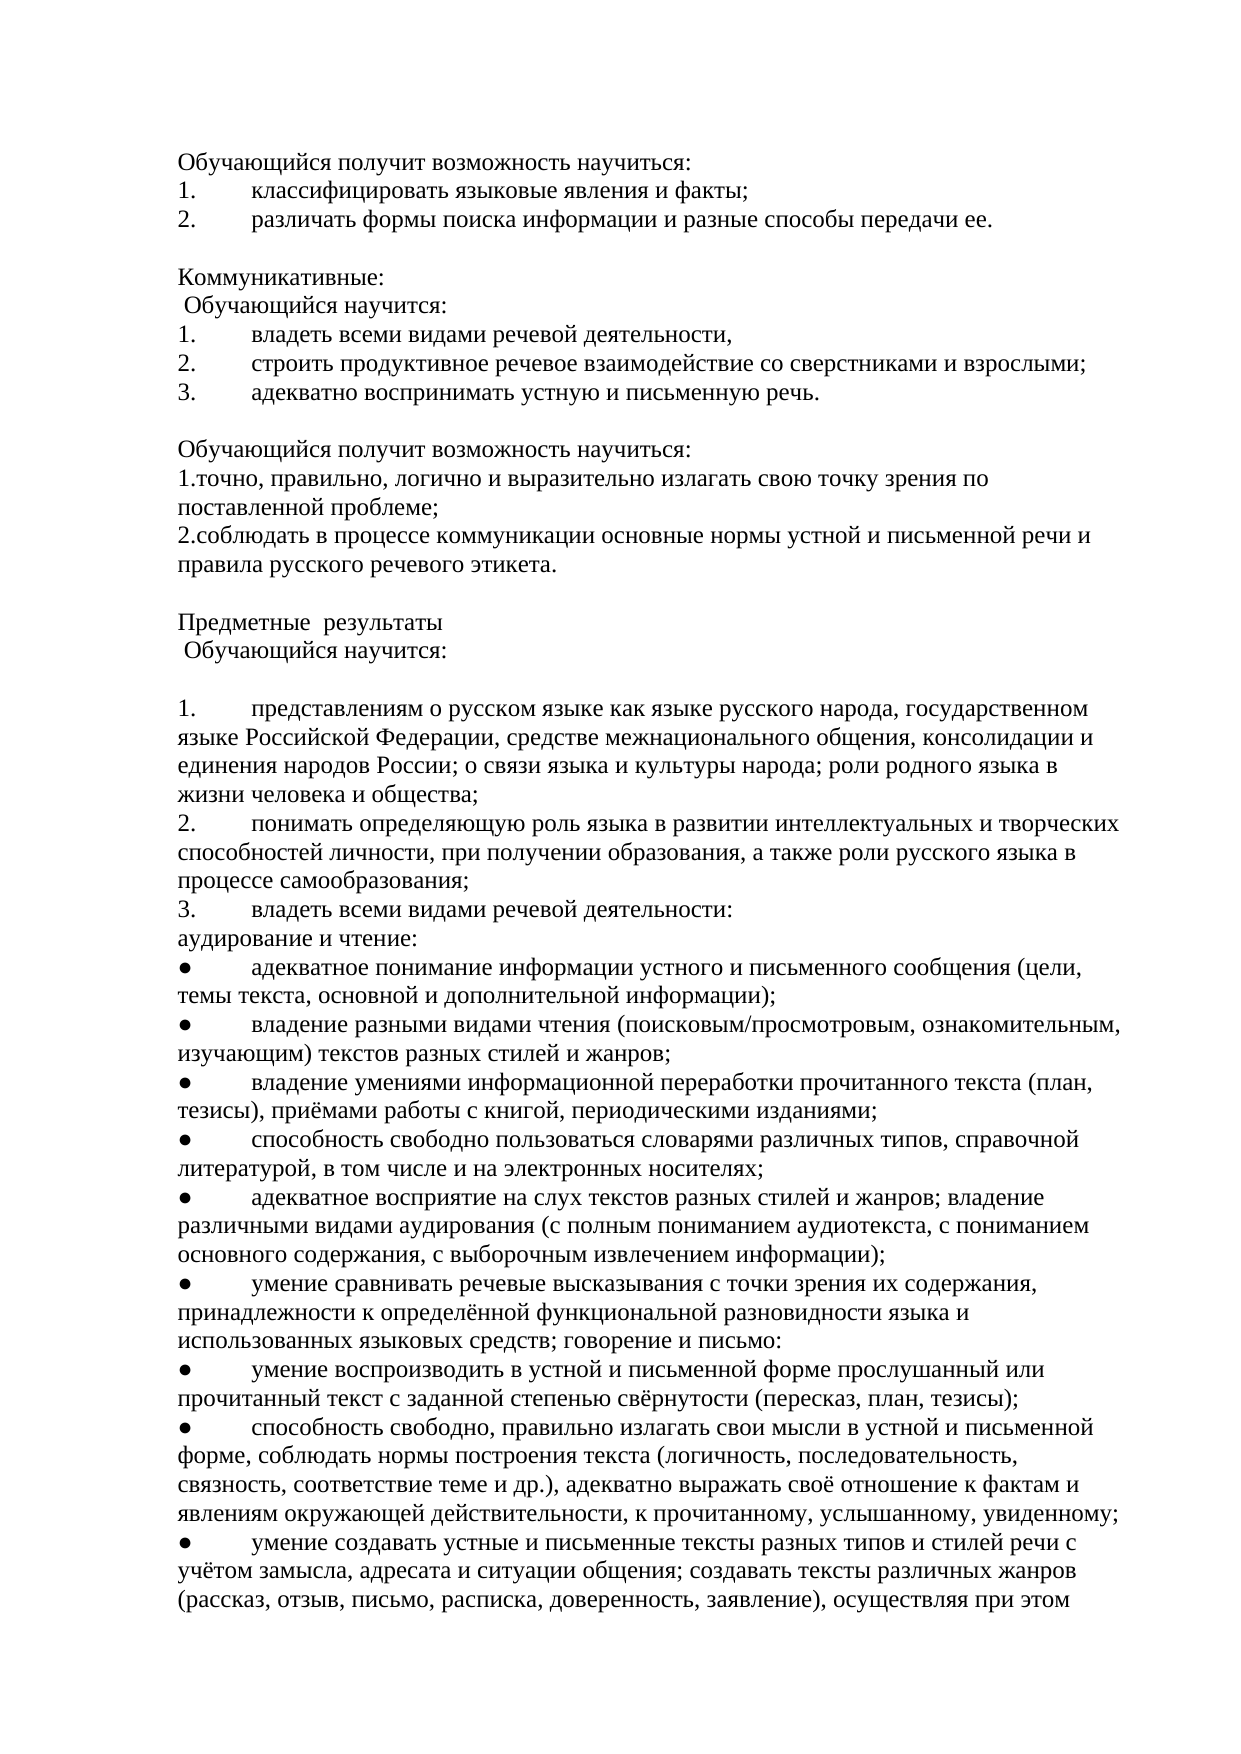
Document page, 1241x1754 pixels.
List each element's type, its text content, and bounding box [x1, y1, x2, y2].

text ● владение умениями информационной переработки прочитанного текста (план, тезисы), приёмами работы с книгой, периодическими изданиями; [177, 1067, 1122, 1124]
text Обучающийся получит возможность научиться: [177, 147, 1122, 176]
text 3. адекватно воспринимать устную и письменную речь. [177, 377, 1122, 406]
text 1. владеть всеми видами речевой деятельности, [177, 319, 1122, 348]
text ● владение разными видами чтения (поисковым/просмотровым, ознакомительным, изучающим) текстов разных стилей и жанров; [177, 1009, 1122, 1067]
text Обучающийся научится: [177, 636, 1122, 664]
text Предметные результаты [177, 607, 1122, 636]
text ● умение воспроизводить в устной и письменной форме прослушанный или прочитанный текст с заданной степенью свёрнутости (пересказ, план, тезисы); [177, 1354, 1122, 1412]
text 2.соблюдать в процессе коммуникации основные нормы устной и письменной речи и правила русского речевого этикета. [177, 521, 1122, 578]
text 2. различать формы поиска информации и разные способы передачи ее. [177, 204, 1122, 233]
text ● адекватное восприятие на слух текстов разных стилей и жанров; владение различными видами аудирования (с полным пониманием аудиотекста, с пониманием основного содержания, с выборочным извлечением информации); [177, 1182, 1122, 1268]
text аудирование и чтение: [177, 923, 1122, 952]
text Обучающийся получит возможность научиться: [177, 434, 1122, 463]
text 3. владеть всеми видами речевой деятельности: [177, 894, 1122, 923]
text 2. строить продуктивное речевое взаимодействие со сверстниками и взрослыми; [177, 348, 1122, 377]
text Обучающийся научится: [177, 291, 1122, 319]
text ● адекватное понимание информации устного и письменного сообщения (цели, темы текста, основной и дополнительной информации); [177, 952, 1122, 1009]
text 1. классифицировать языковые явления и факты; [177, 176, 1122, 204]
text ● умение сравнивать речевые высказывания с точки зрения их содержания, принадлежности к определённой функциональной разновидности языка и использованных языковых средств; говорение и письмо: [177, 1268, 1122, 1354]
text 2. понимать определяющую роль языка в развитии интеллектуальных и творческих способностей личности, при получении образования, а также роли русского языка в процессе самообразования; [177, 808, 1122, 894]
text ● способность свободно пользоваться словарями различных типов, справочной литературой, в том числе и на электронных носителях; [177, 1124, 1122, 1182]
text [177, 1527, 1122, 1613]
text ● способность свободно, правильно излагать свои мысли в устной и письменной форме, соблюдать нормы построения текста (логичность, последовательность, связность, соответствие теме и др.), адекватно выражать своё отношение к фактам и явлениям окружающей действительности, к прочитанному, услышанному, увиденному; [177, 1412, 1122, 1527]
text 1.точно, правильно, логично и выразительно излагать свою точку зрения по поставленной проблеме; [177, 463, 1122, 521]
text Коммуникативные: [177, 262, 1122, 291]
text 1. представлениям о русском языке как языке русского народа, государственном языке Российской Федерации, средстве межнационального общения, консолидации и единения народов России; о связи языка и культуры народа; роли родного языка в жизни человека и общества; [177, 693, 1122, 808]
